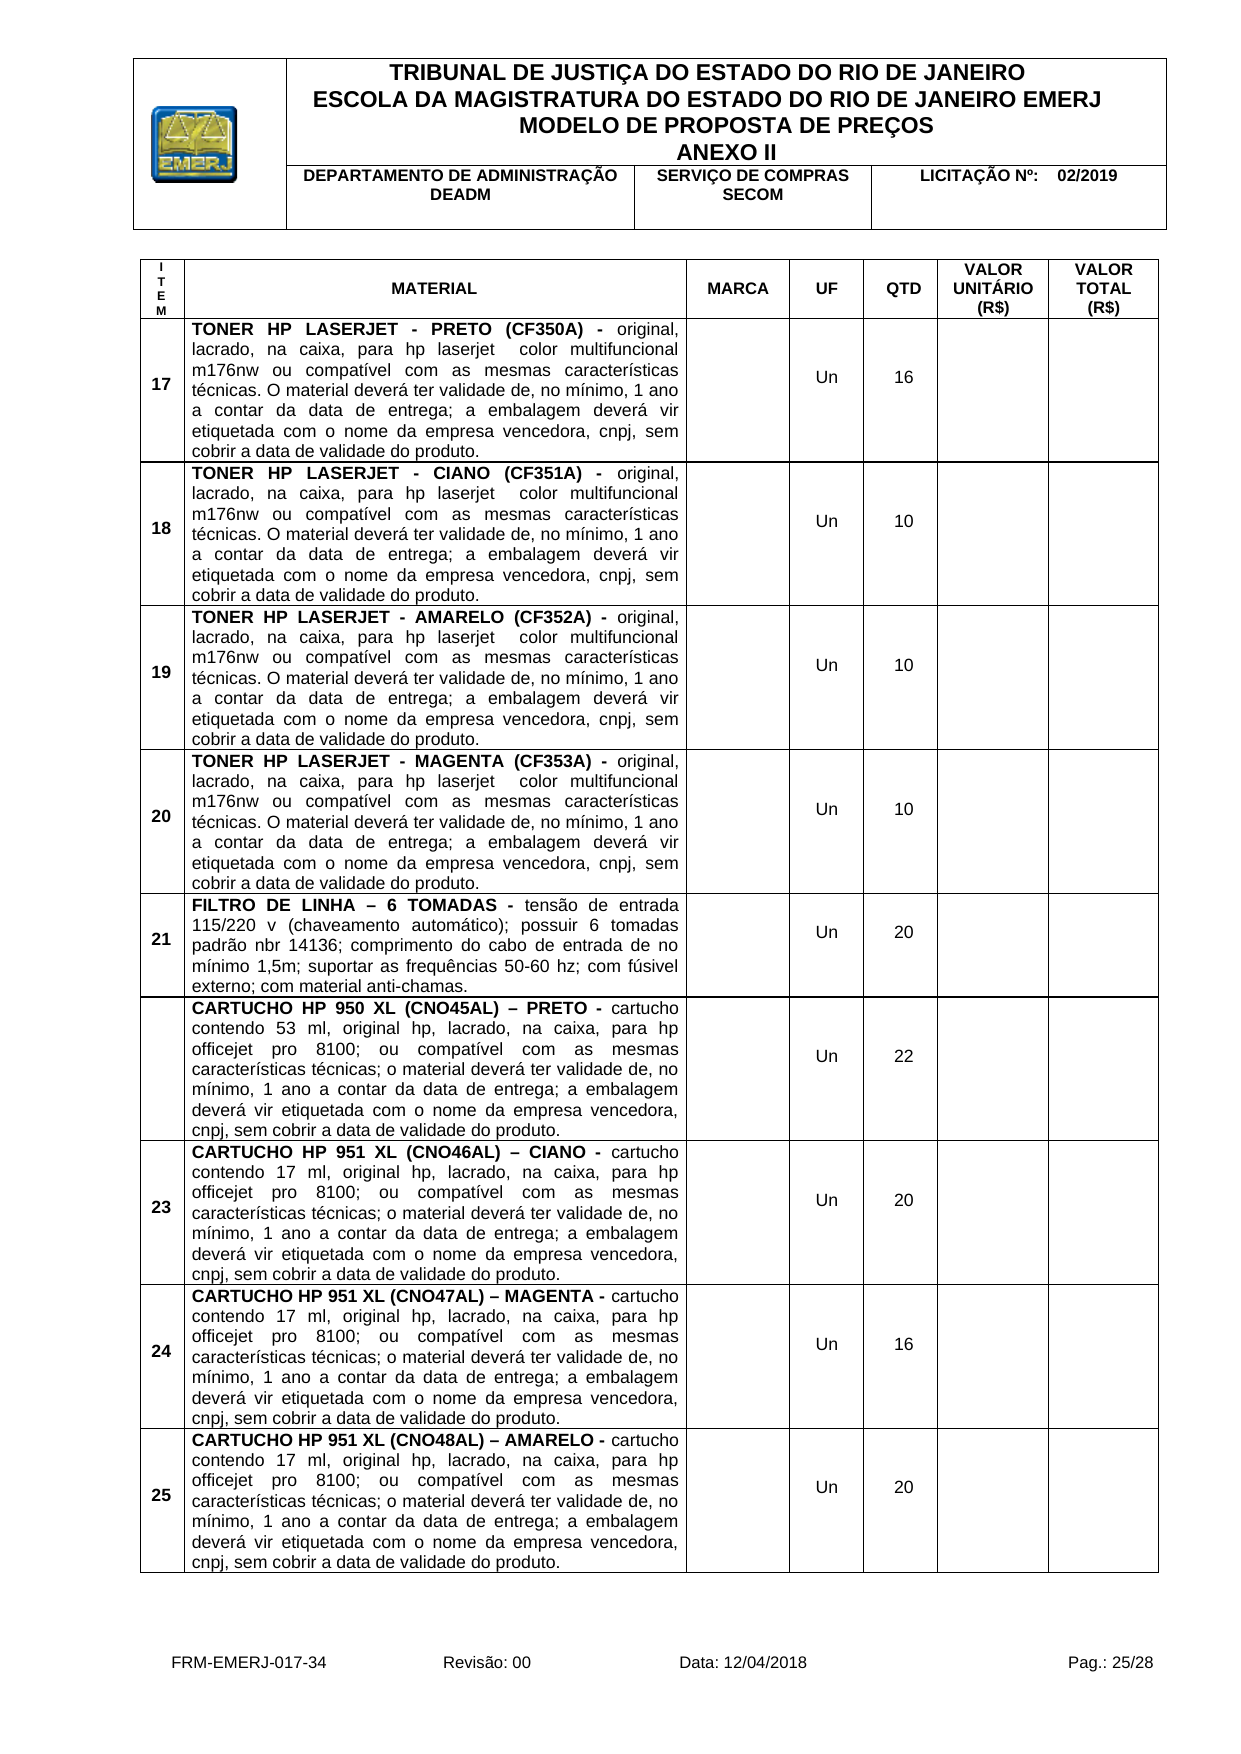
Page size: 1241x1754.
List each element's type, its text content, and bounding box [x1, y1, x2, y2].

table_cell Un [790, 998, 863, 1140]
table_cell 18 [141, 463, 184, 605]
table_cell [938, 606, 1048, 749]
table_cell MARCA [687, 260, 789, 317]
picture [151, 106, 238, 183]
table_cell [1049, 606, 1158, 749]
table_cell 24 [141, 1285, 184, 1428]
table_cell 20 [141, 750, 184, 893]
table_cell 20 [864, 1429, 937, 1572]
table_cell UF [790, 260, 863, 317]
table_cell 10 [864, 606, 937, 749]
table_cell TONER HP LASERJET - PRETO (CF350A) - original, lacrado, na caixa, para hp laserjet color multifuncional m176nw ou compatível com as mesmas características técnicas. O material deverá ter validade de, no mínimo, 1 ano a contar da data de entrega; a embalagem deverá vir etiquetada com o nome da empresa vencedora, cnpj, sem cobrir a data de validade do produto. [185, 319, 686, 461]
table_cell Un [790, 1285, 863, 1428]
table_cell 21 [141, 894, 184, 996]
table_cell 16 [864, 319, 937, 461]
table_cell [938, 1285, 1048, 1428]
table_cell Un [790, 894, 863, 996]
table_cell 10 [864, 463, 937, 605]
table_cell CARTUCHO HP 951 XL (CNO46AL) – CIANO - cartucho contendo 17 ml, original hp, lacrado, na caixa, para hp officejet pro 8100; ou compatível com as mesmas características técnicas; o material deverá ter validade de, no mínimo, 1 ano a contar da data de entrega; a embalagem deverá vir etiquetada com o nome da empresa vencedora, cnpj, sem cobrir a data de validade do produto. [185, 1141, 686, 1284]
table_cell [1049, 319, 1158, 461]
table_cell [1049, 463, 1158, 605]
table_cell [938, 1429, 1048, 1572]
table_cell 23 [141, 1141, 184, 1284]
table_cell [938, 463, 1048, 605]
table_cell 20 [864, 1141, 937, 1284]
table_cell Un [790, 606, 863, 749]
table_cell [1049, 1285, 1158, 1428]
table_cell VALOR TOTAL (R$) [1049, 260, 1158, 317]
table_cell 20 [864, 894, 937, 996]
table_cell Un [790, 1429, 863, 1572]
table_cell [938, 998, 1048, 1140]
table_cell TONER HP LASERJET - AMARELO (CF352A) - original, lacrado, na caixa, para hp laserjet color multifuncional m176nw ou compatível com as mesmas características técnicas. O material deverá ter validade de, no mínimo, 1 ano a contar da data de entrega; a embalagem deverá vir etiquetada com o nome da empresa vencedora, cnpj, sem cobrir a data de validade do produto. [185, 606, 686, 749]
table_cell VALOR UNITÁRIO (R$) [938, 260, 1048, 317]
table_cell [1049, 1141, 1158, 1284]
table_cell [687, 1141, 789, 1284]
table_cell [687, 606, 789, 749]
table_cell 17 [141, 319, 184, 461]
table_cell Un [790, 750, 863, 893]
table_cell [938, 894, 1048, 996]
table_cell [687, 1429, 789, 1572]
table_cell Un [790, 319, 863, 461]
table_cell CARTUCHO HP 951 XL (CNO47AL) – MAGENTA - cartucho contendo 17 ml, original hp, lacrado, na caixa, para hp officejet pro 8100; ou compatível com as mesmas características técnicas; o material deverá ter validade de, no mínimo, 1 ano a contar da data de entrega; a embalagem deverá vir etiquetada com o nome da empresa vencedora, cnpj, sem cobrir a data de validade do produto. [185, 1285, 686, 1428]
table_cell TONER HP LASERJET - CIANO (CF351A) - original, lacrado, na caixa, para hp laserjet color multifuncional m176nw ou compatível com as mesmas características técnicas. O material deverá ter validade de, no mínimo, 1 ano a contar da data de entrega; a embalagem deverá vir etiquetada com o nome da empresa vencedora, cnpj, sem cobrir a data de validade do produto. [185, 463, 686, 605]
table_cell [141, 998, 184, 1140]
table_cell [938, 1141, 1048, 1284]
table_cell 16 [864, 1285, 937, 1428]
table_cell I T E M [141, 260, 184, 317]
table_cell [687, 894, 789, 996]
table_cell [687, 319, 789, 461]
table_cell 22 [864, 998, 937, 1140]
table_cell [687, 1285, 789, 1428]
table_cell 25 [141, 1429, 184, 1572]
table_cell CARTUCHO HP 951 XL (CNO48AL) – AMARELO - cartucho contendo 17 ml, original hp, lacrado, na caixa, para hp officejet pro 8100; ou compatível com as mesmas características técnicas; o material deverá ter validade de, no mínimo, 1 ano a contar da data de entrega; a embalagem deverá vir etiquetada com o nome da empresa vencedora, cnpj, sem cobrir a data de validade do produto. [185, 1429, 686, 1572]
table_cell 10 [864, 750, 937, 893]
table_cell [687, 998, 789, 1140]
table_cell [938, 319, 1048, 461]
table_cell FILTRO DE LINHA – 6 TOMADAS - tensão de entrada 115/220 v (chaveamento automático); possuir 6 tomadas padrão nbr 14136; comprimento do cabo de entrada de no mínimo 1,5m; suportar as frequências 50-60 hz; com fúsivel externo; com material anti-chamas. [185, 894, 686, 996]
table_cell CARTUCHO HP 950 XL (CNO45AL) – PRETO - cartucho contendo 53 ml, original hp, lacrado, na caixa, para hp officejet pro 8100; ou compatível com as mesmas características técnicas; o material deverá ter validade de, no mínimo, 1 ano a contar da data de entrega; a embalagem deverá vir etiquetada com o nome da empresa vencedora, cnpj, sem cobrir a data de validade do produto. [185, 998, 686, 1140]
table_cell [1049, 998, 1158, 1140]
table_cell [1049, 894, 1158, 996]
table_cell [687, 750, 789, 893]
table_cell [687, 463, 789, 605]
table_cell 19 [141, 606, 184, 749]
table_cell [1049, 1429, 1158, 1572]
table_cell Un [790, 463, 863, 605]
table_cell Un [790, 1141, 863, 1284]
table_cell TONER HP LASERJET - MAGENTA (CF353A) - original, lacrado, na caixa, para hp laserjet color multifuncional m176nw ou compatível com as mesmas características técnicas. O material deverá ter validade de, no mínimo, 1 ano a contar da data de entrega; a embalagem deverá vir etiquetada com o nome da empresa vencedora, cnpj, sem cobrir a data de validade do produto. [185, 750, 686, 893]
table_cell [1049, 750, 1158, 893]
table_cell QTD [864, 260, 937, 317]
table_cell [938, 750, 1048, 893]
table_cell MATERIAL [185, 260, 686, 317]
